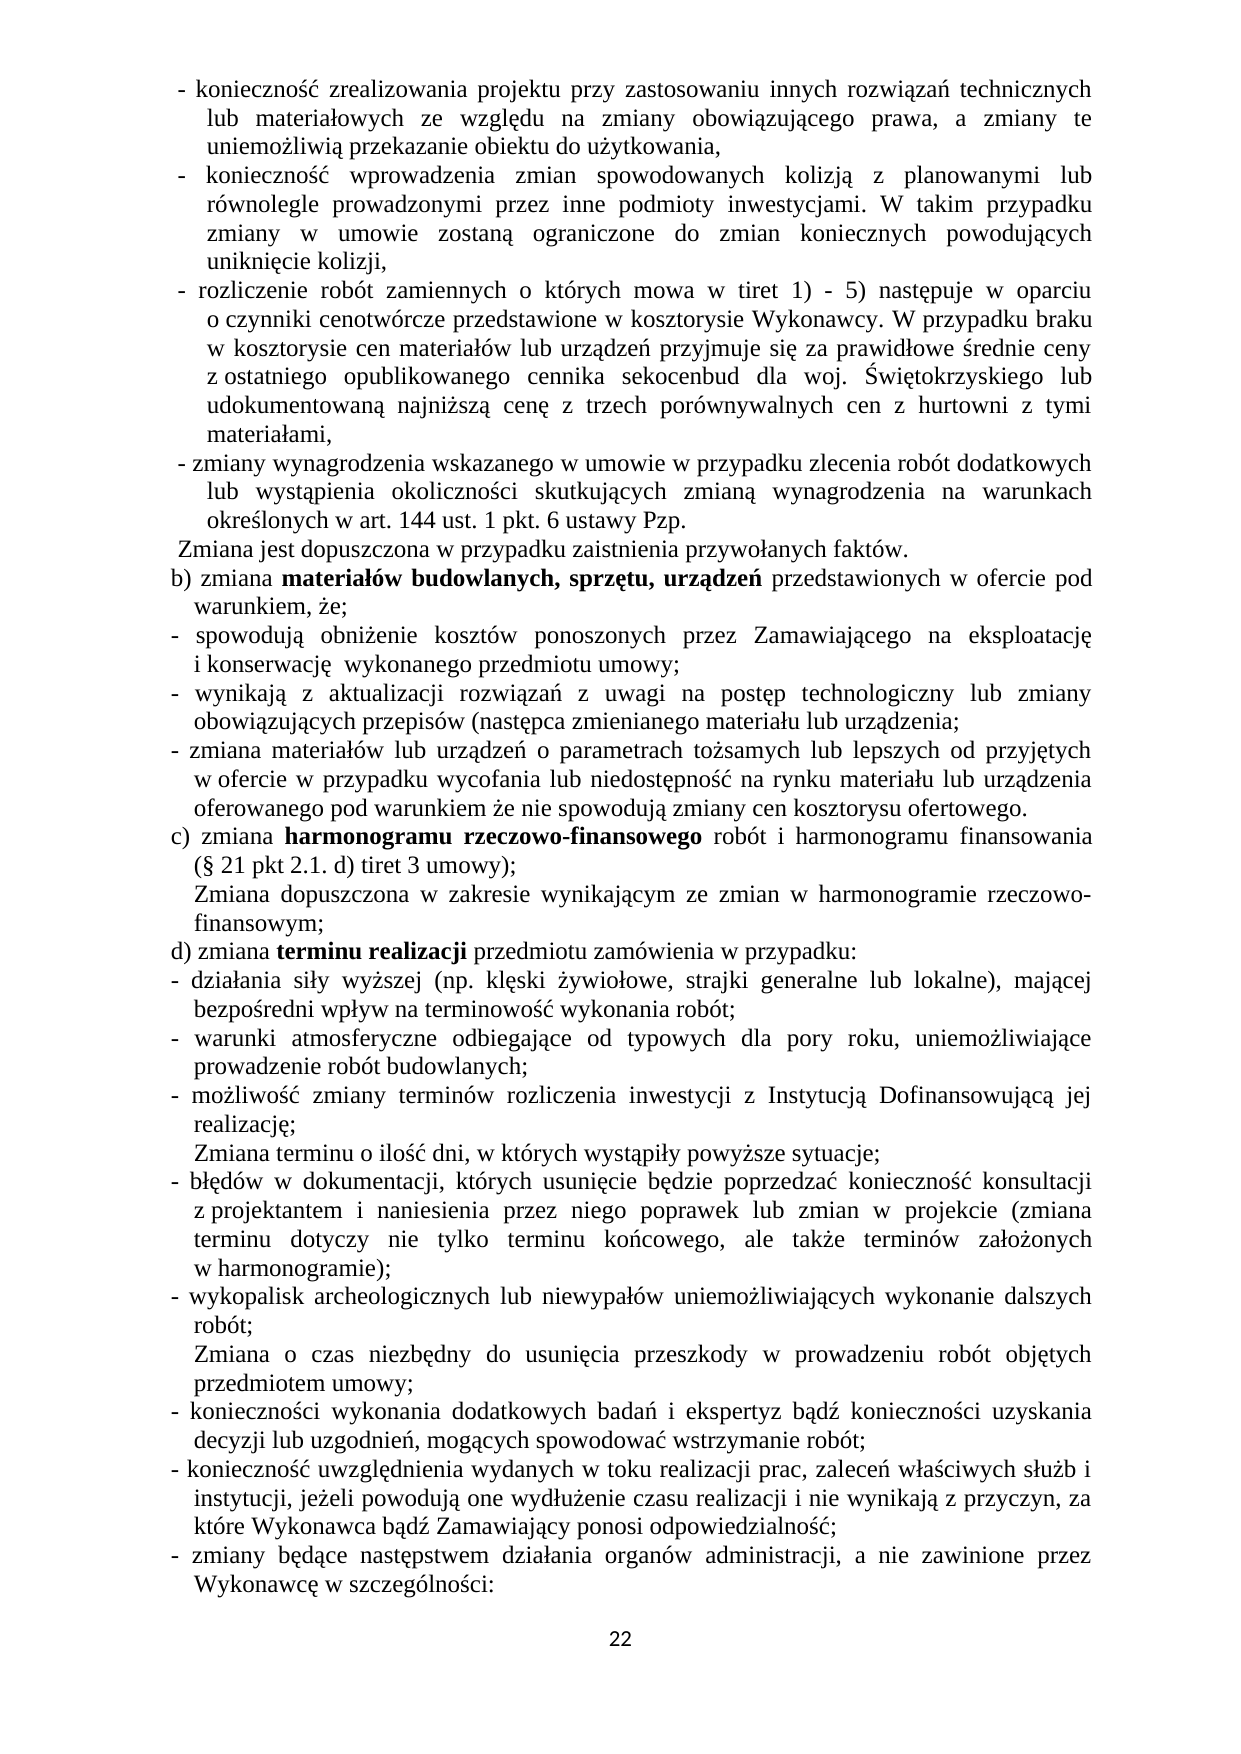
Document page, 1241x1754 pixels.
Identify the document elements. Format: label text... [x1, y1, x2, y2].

text - wykopalisk archeologicznych lub niewypałów uniemożliwiających wykonanie dalszych robót; [171, 1281, 1093, 1339]
text - konieczność uwzględnienia wydanych w toku realizacji prac, zaleceń właściwych służb i instytucji, jeżeli powodują one wydłużenie czasu realizacji i nie wynikają z przyczyn, za które Wykonawca bądź Zamawiający ponosi odpowiedzialność; [171, 1454, 1093, 1540]
text d) zmiana terminu realizacji przedmiotu zamówienia w przypadku: [171, 936, 1093, 965]
text - działania siły wyższej (np. klęski żywiołowe, strajki generalne lub lokalne), mającej bezpośredni wpływ na terminowość wykonania robót; [171, 965, 1093, 1023]
text - spowodują obniżenie kosztów ponoszonych przez Zamawiającego na eksploatację i konserwację wykonanego przedmiotu umowy; [171, 620, 1093, 678]
text - warunki atmosferyczne odbiegające od typowych dla pory roku, uniemożliwiające prowadzenie robót budowlanych; [171, 1023, 1093, 1080]
text - błędów w dokumentacji, których usunięcie będzie poprzedzać konieczność konsultacji z projektantem i naniesienia przez niego poprawek lub zmian w projekcie (zmiana terminu dotyczy nie tylko terminu końcowego, ale także terminów założonych w harmonogramie); [171, 1166, 1093, 1281]
text - konieczności wykonania dodatkowych badań i ekspertyz bądź konieczności uzyskania decyzji lub uzgodnień, mogących spowodować wstrzymanie robót; [171, 1396, 1093, 1454]
text - zmiana materiałów lub urządzeń o parametrach tożsamych lub lepszych od przyjętych w ofercie w przypadku wycofania lub niedostępność na rynku materiału lub urządzenia oferowanego pod warunkiem że nie spowodują zmiany cen kosztorysu ofertowego. [171, 735, 1093, 821]
text c) zmiana harmonogramu rzeczowo-finansowego robót i harmonogramu finansowania (§ 21 pkt 2.1. d) tiret 3 umowy); [171, 821, 1093, 879]
text - rozliczenie robót zamiennych o których mowa w tiret 1) - 5) następuje w oparciu o czynniki cenotwórcze przedstawione w kosztorysie Wykonawcy. W przypadku braku w kosztorysie cen materiałów lub urządzeń przyjmuje się za prawidłowe średnie ceny z ostatniego opublikowanego cennika sekocenbud dla woj. Świętokrzyskiego lub udokumentowaną najniższą cenę z trzech porównywalnych cen z hurtowni z tymi materiałami, [177, 275, 1093, 448]
text - konieczność zrealizowania projektu przy zastosowaniu innych rozwiązań technicznych lub materiałowych ze względu na zmiany obowiązującego prawa, a zmiany te uniemożliwią przekazanie obiektu do użytkowania, [177, 74, 1093, 160]
text Zmiana jest dopuszczona w przypadku zaistnienia przywołanych faktów. [177, 534, 1093, 563]
text - możliwość zmiany terminów rozliczenia inwestycji z Instytucją Dofinansowującą jej realizację; [171, 1080, 1093, 1138]
text b) zmiana materiałów budowlanych, sprzętu, urządzeń przedstawionych w ofercie pod warunkiem, że; [171, 563, 1093, 620]
text - konieczność wprowadzenia zmian spowodowanych kolizją z planowanymi lub równolegle prowadzonymi przez inne podmioty inwestycjami. W takim przypadku zmiany w umowie zostaną ograniczone do zmian koniecznych powodujących uniknięcie kolizji, [177, 160, 1093, 275]
text - zmiany wynagrodzenia wskazanego w umowie w przypadku zlecenia robót dodatkowych lub wystąpienia okoliczności skutkujących zmianą wynagrodzenia na warunkach określonych w art. 144 ust. 1 pkt. 6 ustawy Pzp. [177, 448, 1093, 534]
text - zmiany będące następstwem działania organów administracji, a nie zawinione przez Wykonawcę w szczególności: [171, 1540, 1093, 1598]
text - wynikają z aktualizacji rozwiązań z uwagi na postęp technologiczny lub zmiany obowiązujących przepisów (następca zmienianego materiału lub urządzenia; [171, 678, 1093, 735]
text Zmiana terminu o ilość dni, w których wystąpiły powyższe sytuacje; [193, 1138, 1093, 1166]
text Zmiana o czas niezbędny do usunięcia przeszkody w prowadzeniu robót objętych przedmiotem umowy; [193, 1339, 1093, 1396]
text Zmiana dopuszczona w zakresie wynikającym ze zmian w harmonogramie rzeczowo-finansowym; [193, 879, 1093, 936]
